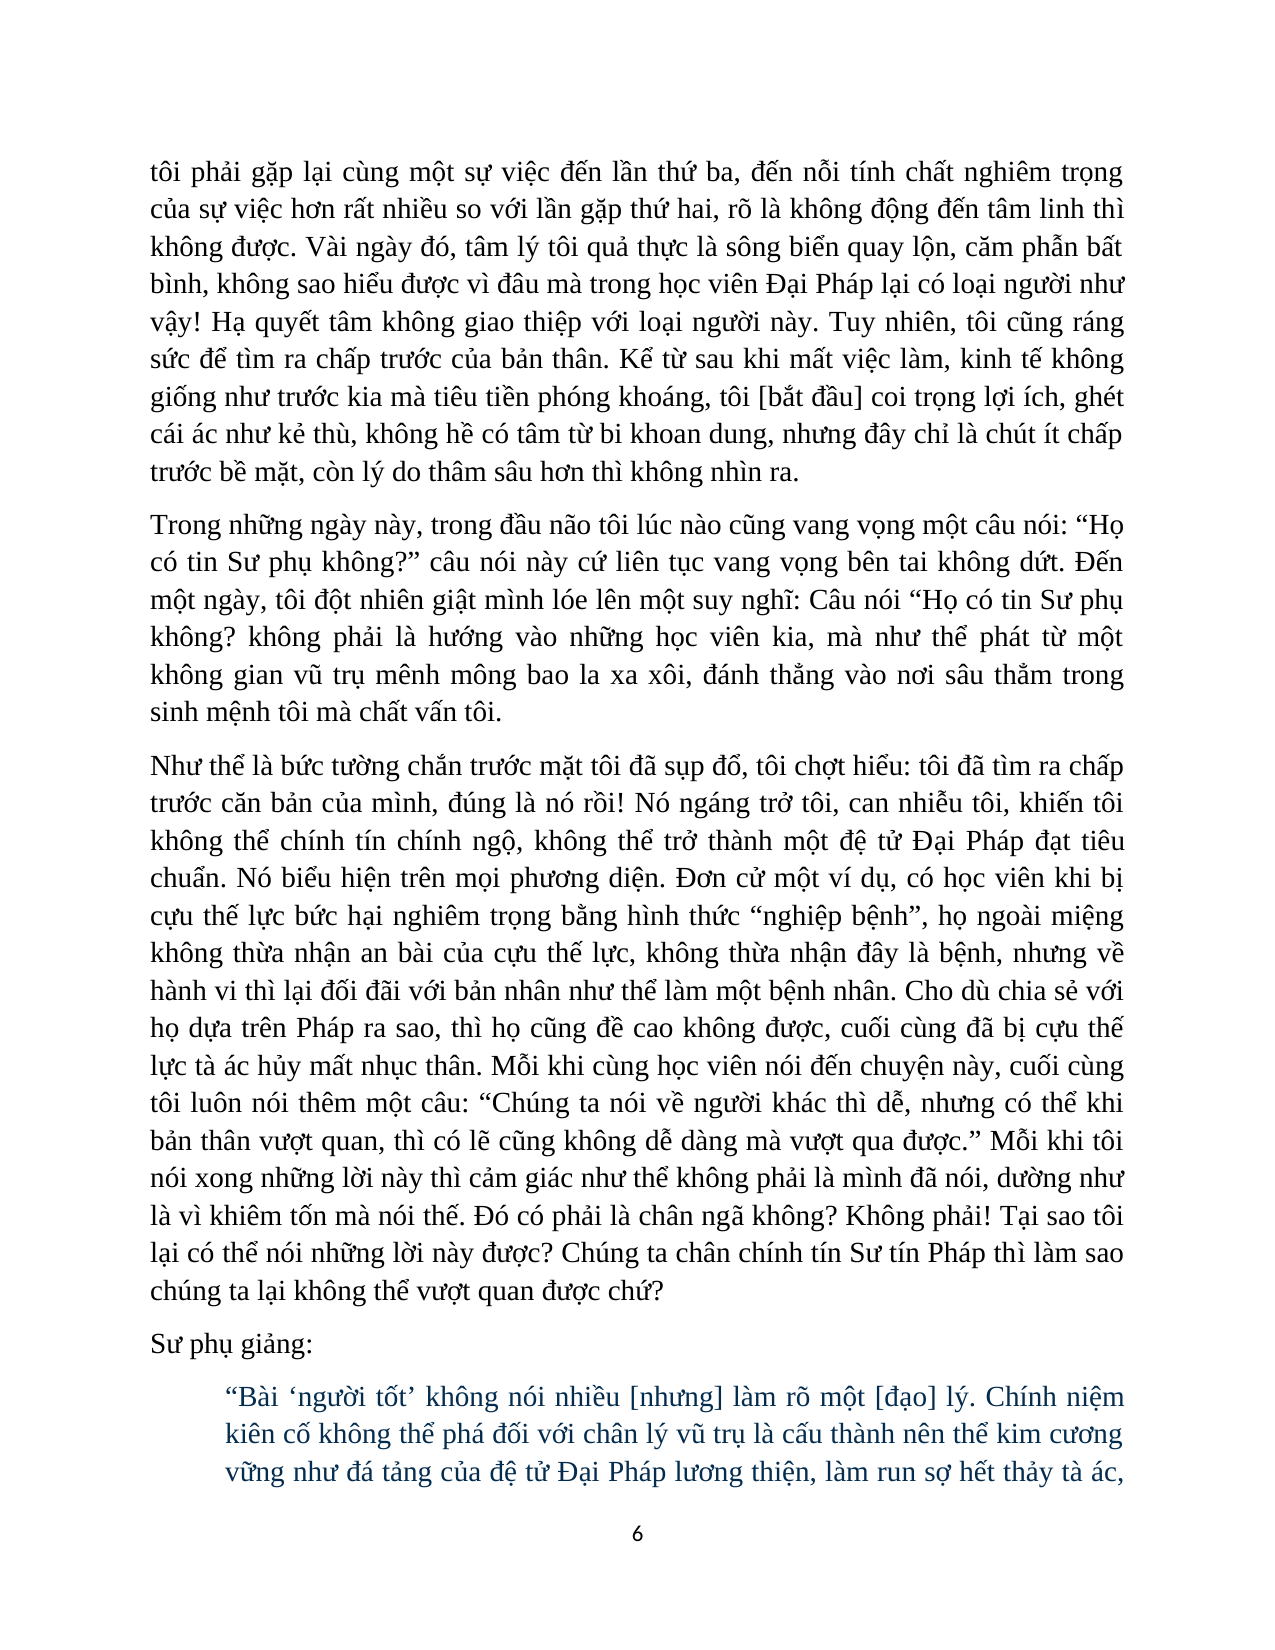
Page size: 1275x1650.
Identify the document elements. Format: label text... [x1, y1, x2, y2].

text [225, 1375, 1125, 1487]
text Như thể là bức tường chắn trước mặt tôi đã sụp đổ, tôi chợt hiểu: tôi đã tìm ra chấp trước căn bản của mình, đúng là nó rồi! Nó ngáng trở tôi, can nhiễu tôi, khiến tôi không thể chính tín chính ngộ, không thể trở thành một đệ tử Đại Pháp đạt tiêu chuẩn. Nó biểu hiện trên mọi phương diện. Đơn cử một ví dụ, có học viên khi bị cựu thế lực bức hại nghiêm trọng bằng hình thức “nghiệp bệnh”, họ ngoài miệng không thừa nhận an bài của cựu thế lực, không thừa nhận đây là bệnh, nhưng về hành vi thì lại đối đãi với bản nhân như thể làm một bệnh nhân. Cho dù chia sẻ với họ dựa trên Pháp ra sao, thì họ cũng đề cao không được, cuối cùng đã bị cựu thế lực tà ác hủy mất nhục thân. Mỗi khi cùng học viên nói đến chuyện này, cuối cùng tôi luôn nói thêm một câu: “Chúng ta nói về người khác thì dễ, nhưng có thể khi bản thân vượt quan, thì có lẽ cũng không dễ dàng mà vượt qua được.” Mỗi khi tôi nói xong những lời này thì cảm giác như thể không phải là mình đã nói, dường như là vì khiêm tốn mà nói thế. Đó có phải là chân ngã không? Không phải! Tại sao tôi lại có thể nói những lời này được? Chúng ta chân chính tín Sư tín Pháp thì làm sao chúng ta lại không thể vượt quan được chứ? [150, 744, 1125, 1306]
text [150, 150, 1125, 487]
text Trong những ngày này, trong đầu não tôi lúc nào cũng vang vọng một câu nói: “Họ có tin Sư phụ không?” câu nói này cứ liên tục vang vọng bên tai không dứt. Đến một ngày, tôi đột nhiên giật mình lóe lên một suy nghĩ: Câu nói “Họ có tin Sư phụ không? không phải là hướng vào những học viên kia, mà như thể phát từ một không gian vũ trụ mênh mông bao la xa xôi, đánh thẳng vào nơi sâu thẳm trong sinh mệnh tôi mà chất vấn tôi. [150, 503, 1125, 728]
text Sư phụ giảng: [150, 1322, 1125, 1359]
